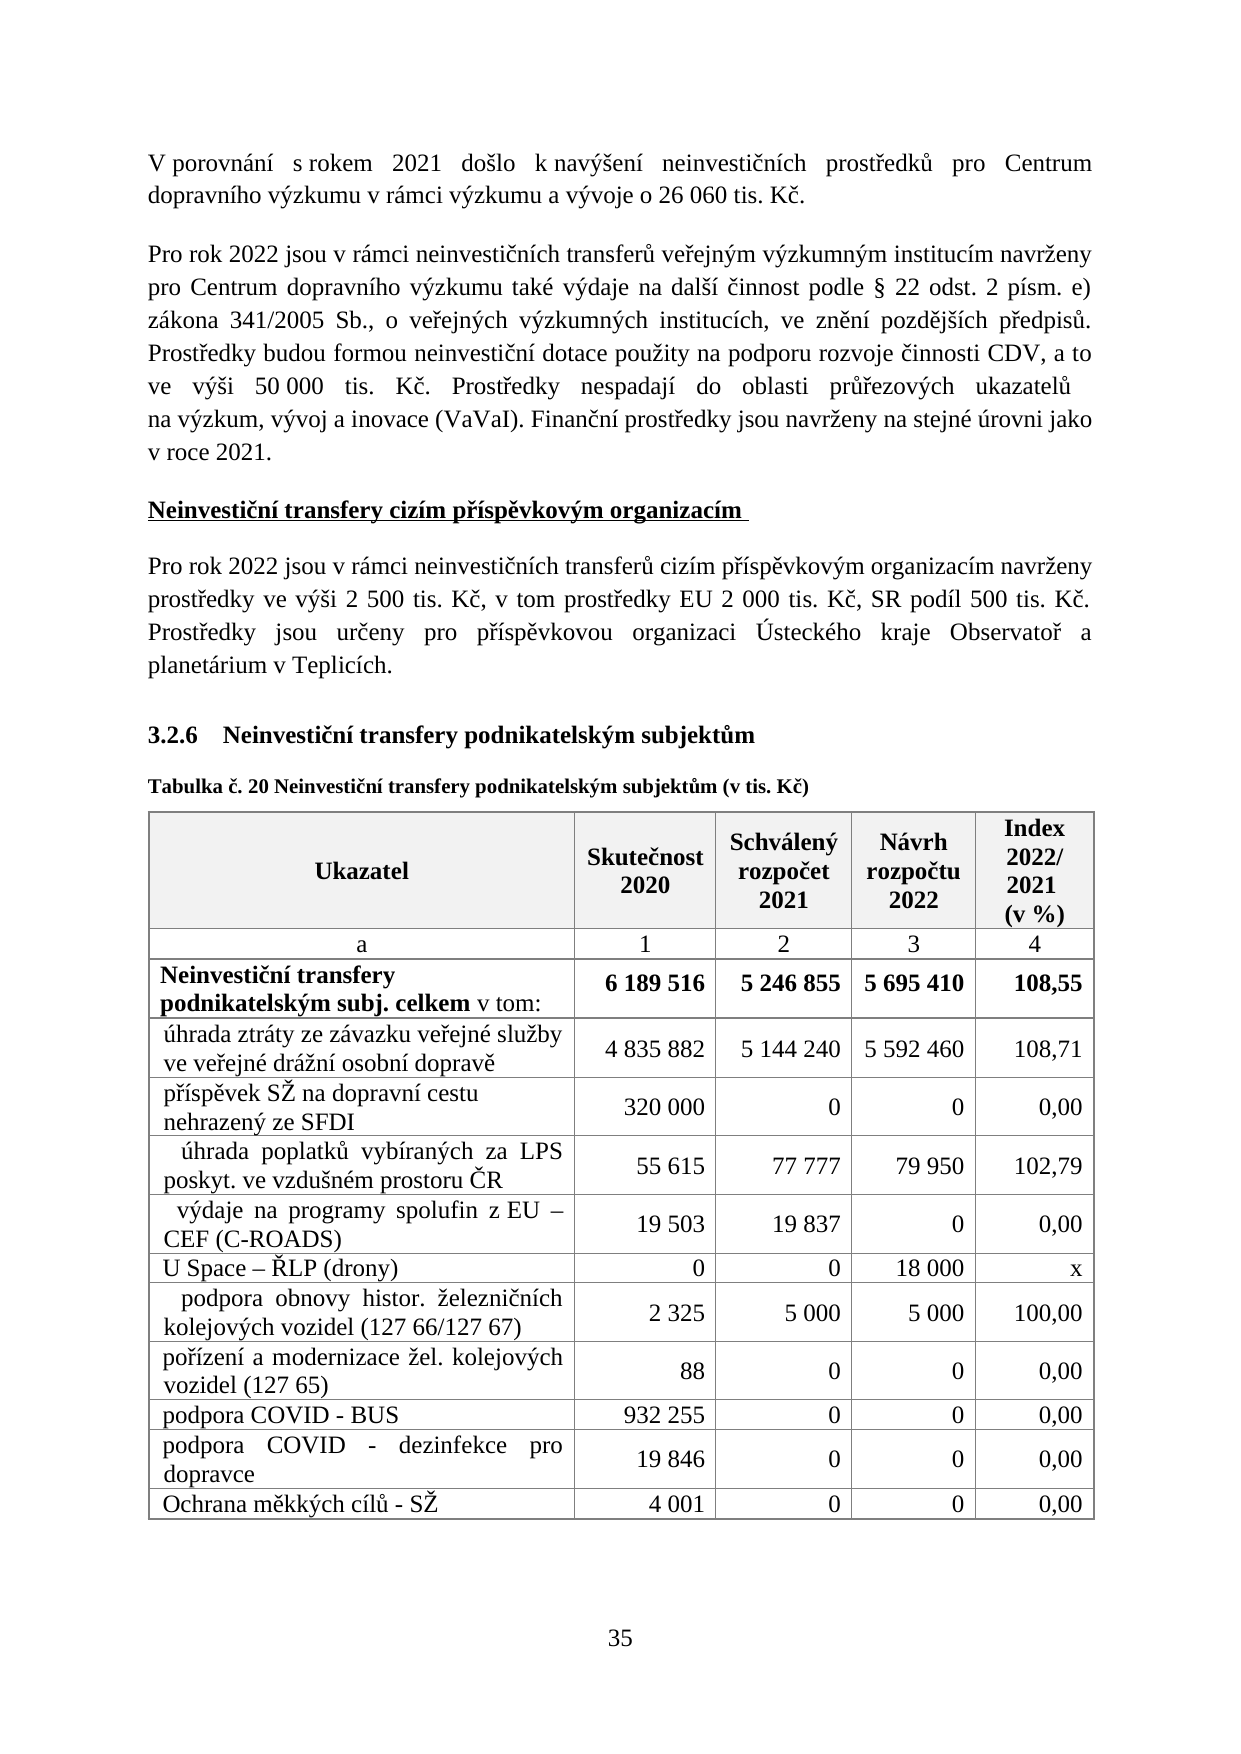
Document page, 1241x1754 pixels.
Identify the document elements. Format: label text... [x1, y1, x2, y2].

table_cell úhrada poplatků vybíraných za LPS poskyt. ve vzdušném prostoru ČR [150, 1136, 574, 1194]
text V porovnání s rokem 2021 došlo k navýšení neinvestičních prostředků pro Centrum dopravního výzkumu v rámci výzkumu a vývoje o 26 060 tis. Kč. [148, 148, 1093, 209]
table_cell 0 [575, 1254, 715, 1282]
table_cell U Space – ŘLP (drony) [150, 1254, 574, 1282]
table_cell úhrada ztráty ze závazku veřejné služby ve veřejné drážní osobní dopravě [150, 1019, 574, 1077]
table_header Schválený rozpočet 2021 [716, 813, 851, 928]
table_cell 4 835 882 [575, 1019, 715, 1077]
table_header Ukazatel [150, 813, 574, 928]
table_cell 102,79 [976, 1136, 1093, 1194]
table_header Návrh rozpočtu 2022 [852, 813, 975, 928]
table_cell 108,71 [976, 1019, 1093, 1077]
table_cell 320 000 [575, 1078, 715, 1135]
table_cell 100,00 [976, 1283, 1093, 1341]
table_cell 0,00 [976, 1078, 1093, 1135]
table_cell 0,00 [976, 1489, 1093, 1517]
table_cell 18 000 [852, 1254, 975, 1282]
table_cell 0,00 [976, 1400, 1093, 1429]
subtitle Neinvestiční transfery podnikatelským subjektům [148, 720, 1093, 749]
table_cell 0 [852, 1430, 975, 1488]
table_cell 3 [852, 929, 975, 958]
text Pro rok 2022 jsou v rámci neinvestičních transferů veřejným výzkumným institucím navrženy pro Centrum dopravního výzkumu také výdaje na další činnost podle § 22 odst. 2 písm. e) zákona 341/2005 Sb., o veřejných výzkumných institucích, ve znění pozdějších předpisů. Prostředky budou formou neinvestiční dotace použity na podporu rozvoje činnosti CDV, a to ve výši 50 000 tis. Kč. Prostředky nespadají do oblasti průřezových ukazatelů na výzkum, vývoj a inovace (VaVaI). Finanční prostředky jsou navrženy na stejné úrovni jako v roce 2021. [148, 239, 1093, 466]
table_cell 0 [852, 1195, 975, 1252]
table_cell 4 001 [575, 1489, 715, 1517]
table_cell x [976, 1254, 1093, 1282]
table_cell 5 592 460 [852, 1019, 975, 1077]
table_cell 0,00 [976, 1195, 1093, 1252]
table_cell 932 255 [575, 1400, 715, 1429]
table_cell 5 144 240 [716, 1019, 851, 1077]
table_cell 0 [716, 1078, 851, 1135]
table_cell podpora obnovy histor. železničních kolejových vozidel (127 66/127 67) [150, 1283, 574, 1341]
table_cell 5 695 410 [852, 960, 975, 1017]
table_cell 79 950 [852, 1136, 975, 1194]
table_cell 5 246 855 [716, 960, 851, 1017]
table_cell 0 [852, 1078, 975, 1135]
table_header Skutečnost 2020 [575, 813, 715, 928]
table_cell 1 [575, 929, 715, 958]
table_cell 0 [716, 1400, 851, 1429]
table_cell 19 503 [575, 1195, 715, 1252]
table_cell 77 777 [716, 1136, 851, 1194]
text Pro rok 2022 jsou v rámci neinvestičních transferů cizím příspěvkovým organizacím navrženy prostředky ve výši 2 500 tis. Kč, v tom prostředky EU 2 000 tis. Kč, SR podíl 500 tis. Kč. Prostředky jsou určeny pro příspěvkovou organizaci Ústeckého kraje Observatoř a planetárium v Teplicích. [148, 551, 1093, 679]
table_cell výdaje na programy spolufin z EU – CEF (C-ROADS) [150, 1195, 574, 1252]
table_cell 0 [716, 1342, 851, 1399]
table_cell 0 [852, 1342, 975, 1399]
table_cell 55 615 [575, 1136, 715, 1194]
table_cell 2 325 [575, 1283, 715, 1341]
table_cell 19 837 [716, 1195, 851, 1252]
table_cell 5 000 [716, 1283, 851, 1341]
table_cell a [150, 929, 574, 958]
table_cell 4 [976, 929, 1093, 958]
table_cell 108,55 [976, 960, 1093, 1017]
table_cell 2 [716, 929, 851, 958]
table_cell Neinvestiční transfery podnikatelským subj. celkem v tom: [150, 960, 574, 1017]
table_cell 0 [716, 1430, 851, 1488]
table_cell Ochrana měkkých cílů - SŽ [150, 1489, 574, 1517]
table_cell 0 [852, 1489, 975, 1517]
table_cell pořízení a modernizace žel. kolejových vozidel (127 65) [150, 1342, 574, 1399]
table_cell příspěvek SŽ na dopravní cestu nehrazený ze SFDI [150, 1078, 574, 1135]
table_cell 88 [575, 1342, 715, 1399]
text Tabulka č. 20 Neinvestiční transfery podnikatelským subjektům (v tis. Kč) [148, 774, 1093, 798]
subtitle Neinvestiční transfery cizím příspěvkovým organizacím [148, 495, 1093, 523]
table_cell podpora COVID - BUS [150, 1400, 574, 1429]
table_cell podpora COVID - dezinfekce pro dopravce [150, 1430, 574, 1488]
table_cell 0,00 [976, 1342, 1093, 1399]
table_cell 19 846 [575, 1430, 715, 1488]
table_cell 0 [716, 1254, 851, 1282]
table_header Index 2022/ 2021 (v %) [976, 813, 1093, 928]
table_cell 6 189 516 [575, 960, 715, 1017]
table_cell 0,00 [976, 1430, 1093, 1488]
table_cell 0 [852, 1400, 975, 1429]
table_cell 0 [716, 1489, 851, 1517]
table_cell 5 000 [852, 1283, 975, 1341]
